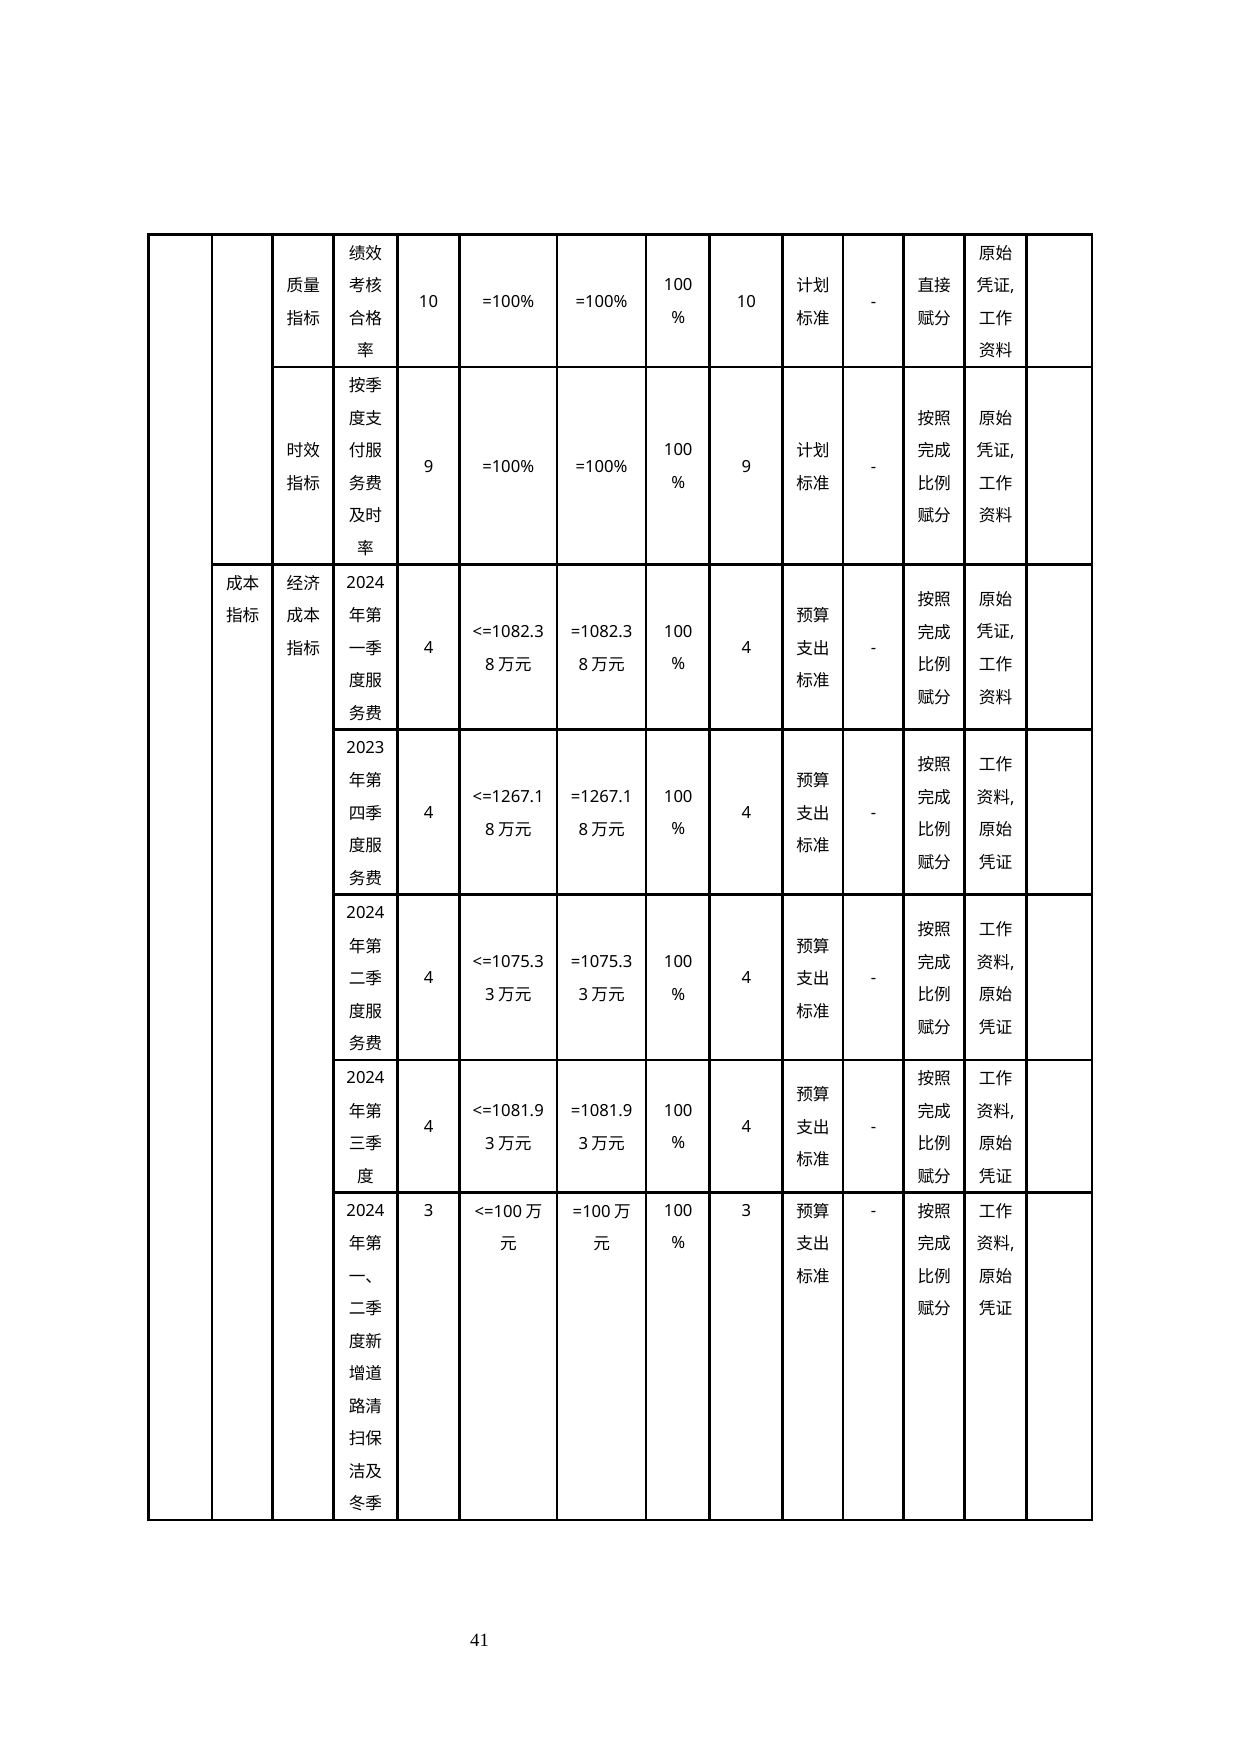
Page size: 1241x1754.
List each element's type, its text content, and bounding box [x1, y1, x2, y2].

table_cell 预算支出标准 [784, 896, 842, 1058]
table_cell 3 [399, 1194, 458, 1519]
table_cell 按季度支付服务费及时率 [335, 368, 396, 563]
table_cell 按照完成比例赋分 [905, 566, 963, 728]
table_cell 质量指标 [274, 236, 332, 366]
table_cell 100% [647, 566, 708, 728]
table_cell 预算支出标准 [784, 1194, 842, 1519]
table_cell [1028, 368, 1091, 563]
table_cell [1028, 1061, 1091, 1191]
table_cell - [844, 1061, 902, 1191]
table_cell 2024年第一季度服务费 [335, 566, 396, 728]
table_cell =100万元 [558, 1194, 645, 1519]
table_cell 100% [647, 236, 708, 366]
table_cell 计划标准 [784, 236, 842, 366]
table_cell <=1082.38万元 [461, 566, 556, 728]
table_cell 时效指标 [274, 368, 332, 563]
table_cell 预算支出标准 [784, 566, 842, 728]
table_cell 3 [711, 1194, 781, 1519]
table_cell - [844, 236, 902, 366]
table_cell 100% [647, 1061, 708, 1191]
table_cell <=1075.33万元 [461, 896, 556, 1058]
table_cell 10 [399, 236, 458, 366]
table_cell 原始凭证,工作资料 [966, 566, 1025, 728]
table_cell 工作资料,原始凭证 [966, 731, 1025, 893]
table_cell 计划标准 [784, 368, 842, 563]
table_cell 工作资料,原始凭证 [966, 1194, 1025, 1519]
table_cell [1028, 731, 1091, 893]
table_cell 经济成本指标 [274, 566, 332, 1519]
table_cell 9 [711, 368, 781, 563]
table_cell =100% [461, 236, 556, 366]
table_cell 预算支出标准 [784, 1061, 842, 1191]
table_cell =1081.93万元 [558, 1061, 645, 1191]
table_cell <=1267.18万元 [461, 731, 556, 893]
table_cell 工作资料,原始凭证 [966, 1061, 1025, 1191]
table_cell 4 [711, 896, 781, 1058]
table_cell 9 [399, 368, 458, 563]
table_cell 按照完成比例赋分 [905, 731, 963, 893]
table_cell - [844, 896, 902, 1058]
table_cell 2023年第四季度服务费 [335, 731, 396, 893]
table_cell =100% [461, 368, 556, 563]
table_cell 按照完成比例赋分 [905, 368, 963, 563]
table_cell 4 [399, 566, 458, 728]
table_cell 成本指标 [213, 566, 271, 1519]
table_cell 2024年第二季度服务费 [335, 896, 396, 1058]
table_cell 100% [647, 896, 708, 1058]
table_cell =1075.33万元 [558, 896, 645, 1058]
table_cell 4 [711, 566, 781, 728]
table_cell 直接赋分 [905, 236, 963, 366]
table_cell - [844, 1194, 902, 1519]
table_cell 2024年第三季度 [335, 1061, 396, 1191]
table_cell <=100万元 [461, 1194, 556, 1519]
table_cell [335, 1194, 396, 1519]
table_cell 100% [647, 368, 708, 563]
table_cell 4 [399, 731, 458, 893]
table_cell 10 [711, 236, 781, 366]
table_cell 100% [647, 1194, 708, 1519]
table_cell [1028, 236, 1091, 366]
table_cell 工作资料,原始凭证 [966, 896, 1025, 1058]
table_cell [1028, 566, 1091, 728]
table_cell 原始凭证,工作资料 [966, 236, 1025, 366]
table_cell [1028, 896, 1091, 1058]
table_cell <=1081.93万元 [461, 1061, 556, 1191]
table_cell 4 [399, 1061, 458, 1191]
table_cell - [844, 731, 902, 893]
table_cell - [844, 566, 902, 728]
table_cell 按照完成比例赋分 [905, 896, 963, 1058]
table_cell 100% [647, 731, 708, 893]
table_cell [1028, 1194, 1091, 1519]
table_cell 预算支出标准 [784, 731, 842, 893]
table_cell 4 [399, 896, 458, 1058]
table_cell - [844, 368, 902, 563]
table_cell =1082.38万元 [558, 566, 645, 728]
table_cell 4 [711, 731, 781, 893]
table_cell =100% [558, 368, 645, 563]
table_cell 按照完成比例赋分 [905, 1194, 963, 1519]
table_cell 绩效考核合格率 [335, 236, 396, 366]
table_cell 原始凭证,工作资料 [966, 368, 1025, 563]
table_cell =100% [558, 236, 645, 366]
table_cell 4 [711, 1061, 781, 1191]
table_cell =1267.18万元 [558, 731, 645, 893]
table_cell 按照完成比例赋分 [905, 1061, 963, 1191]
